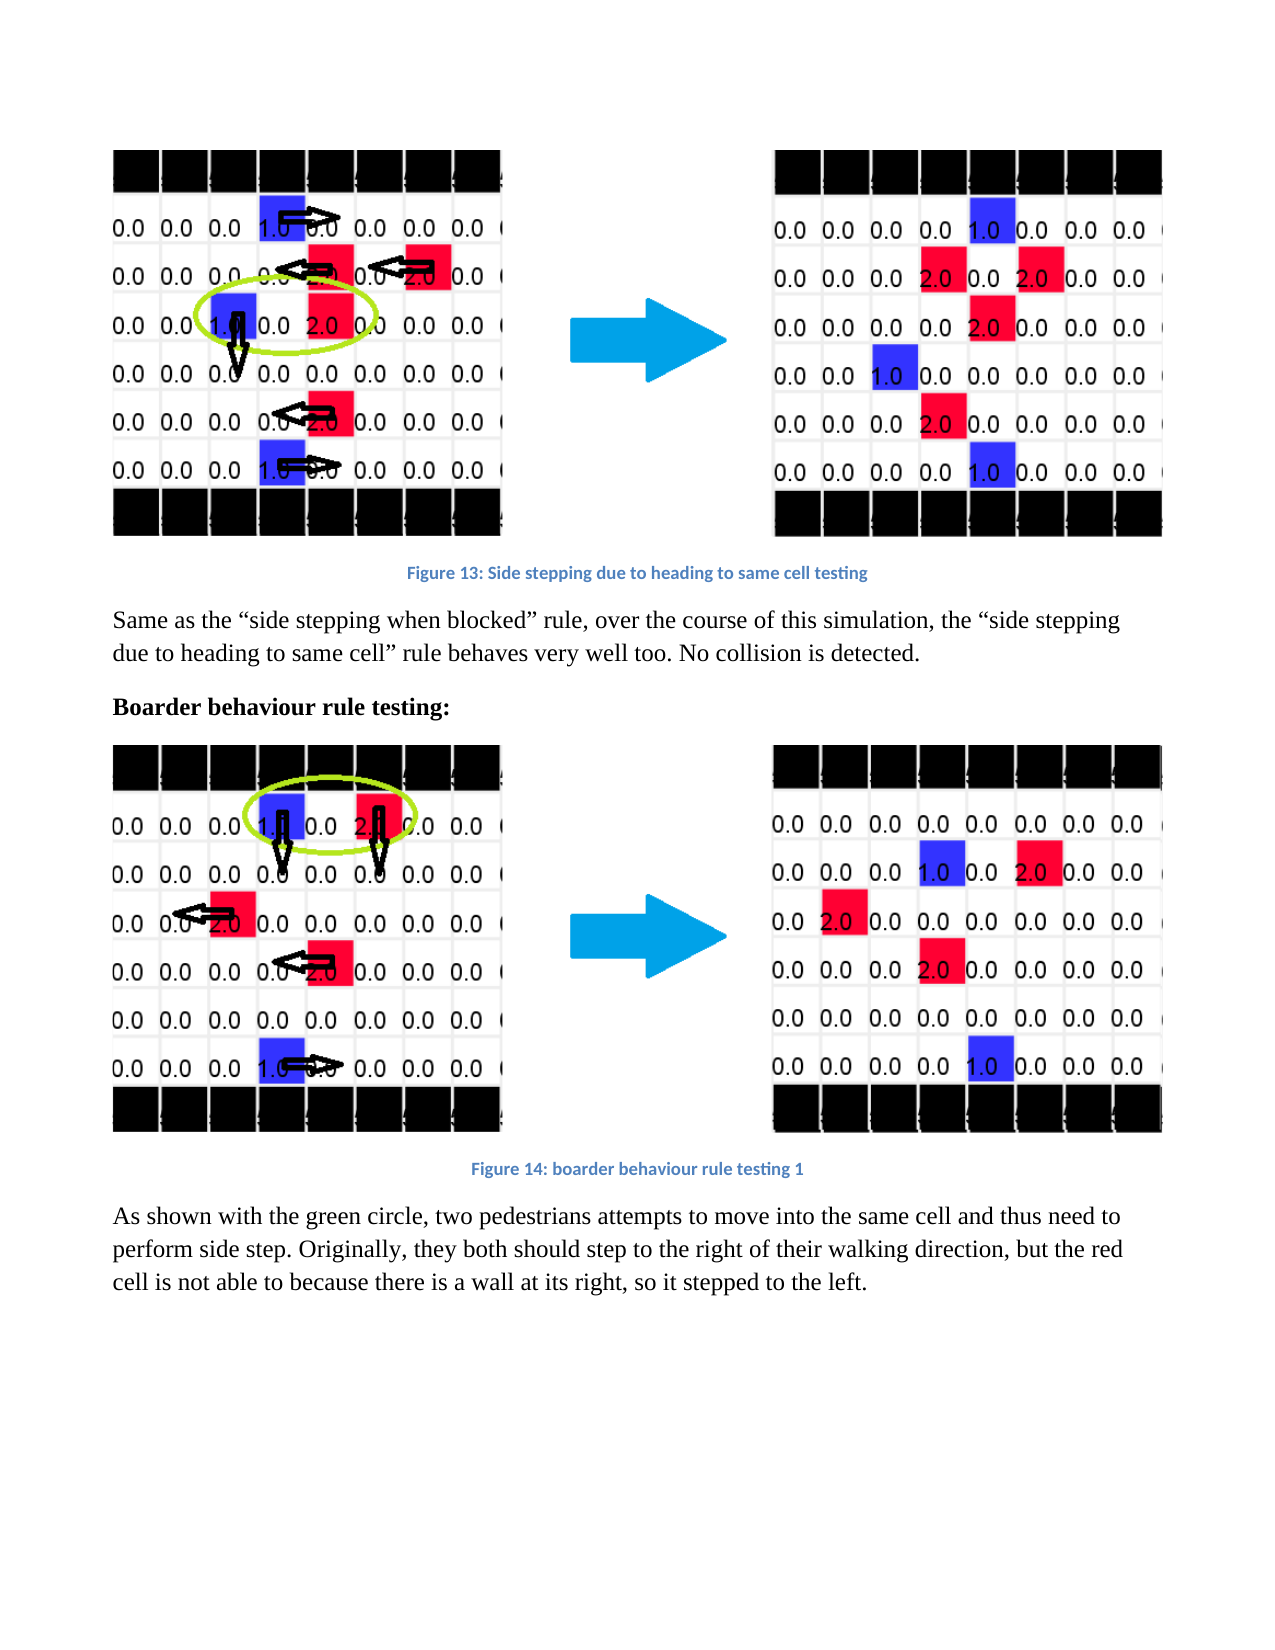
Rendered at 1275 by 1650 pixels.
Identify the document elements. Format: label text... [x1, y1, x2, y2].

text Boarder behaviour rule testing: [112, 692, 1162, 721]
picture [112, 745, 1163, 1133]
text As shown with the green circle, two pedestrians attempts to move into the same cell and thus need to perform side step. Originally, they both should step to the right of their walking direction, but the red cell is not able to because there is a wall at its right, so it stepped to the left. [112, 1201, 1162, 1296]
text Same as the “side stepping when blocked” rule, over the course of this simulation, the “side stepping due to heading to same cell” rule behaves very well too. No collision is detected. [112, 605, 1162, 667]
picture [112, 150, 1163, 537]
